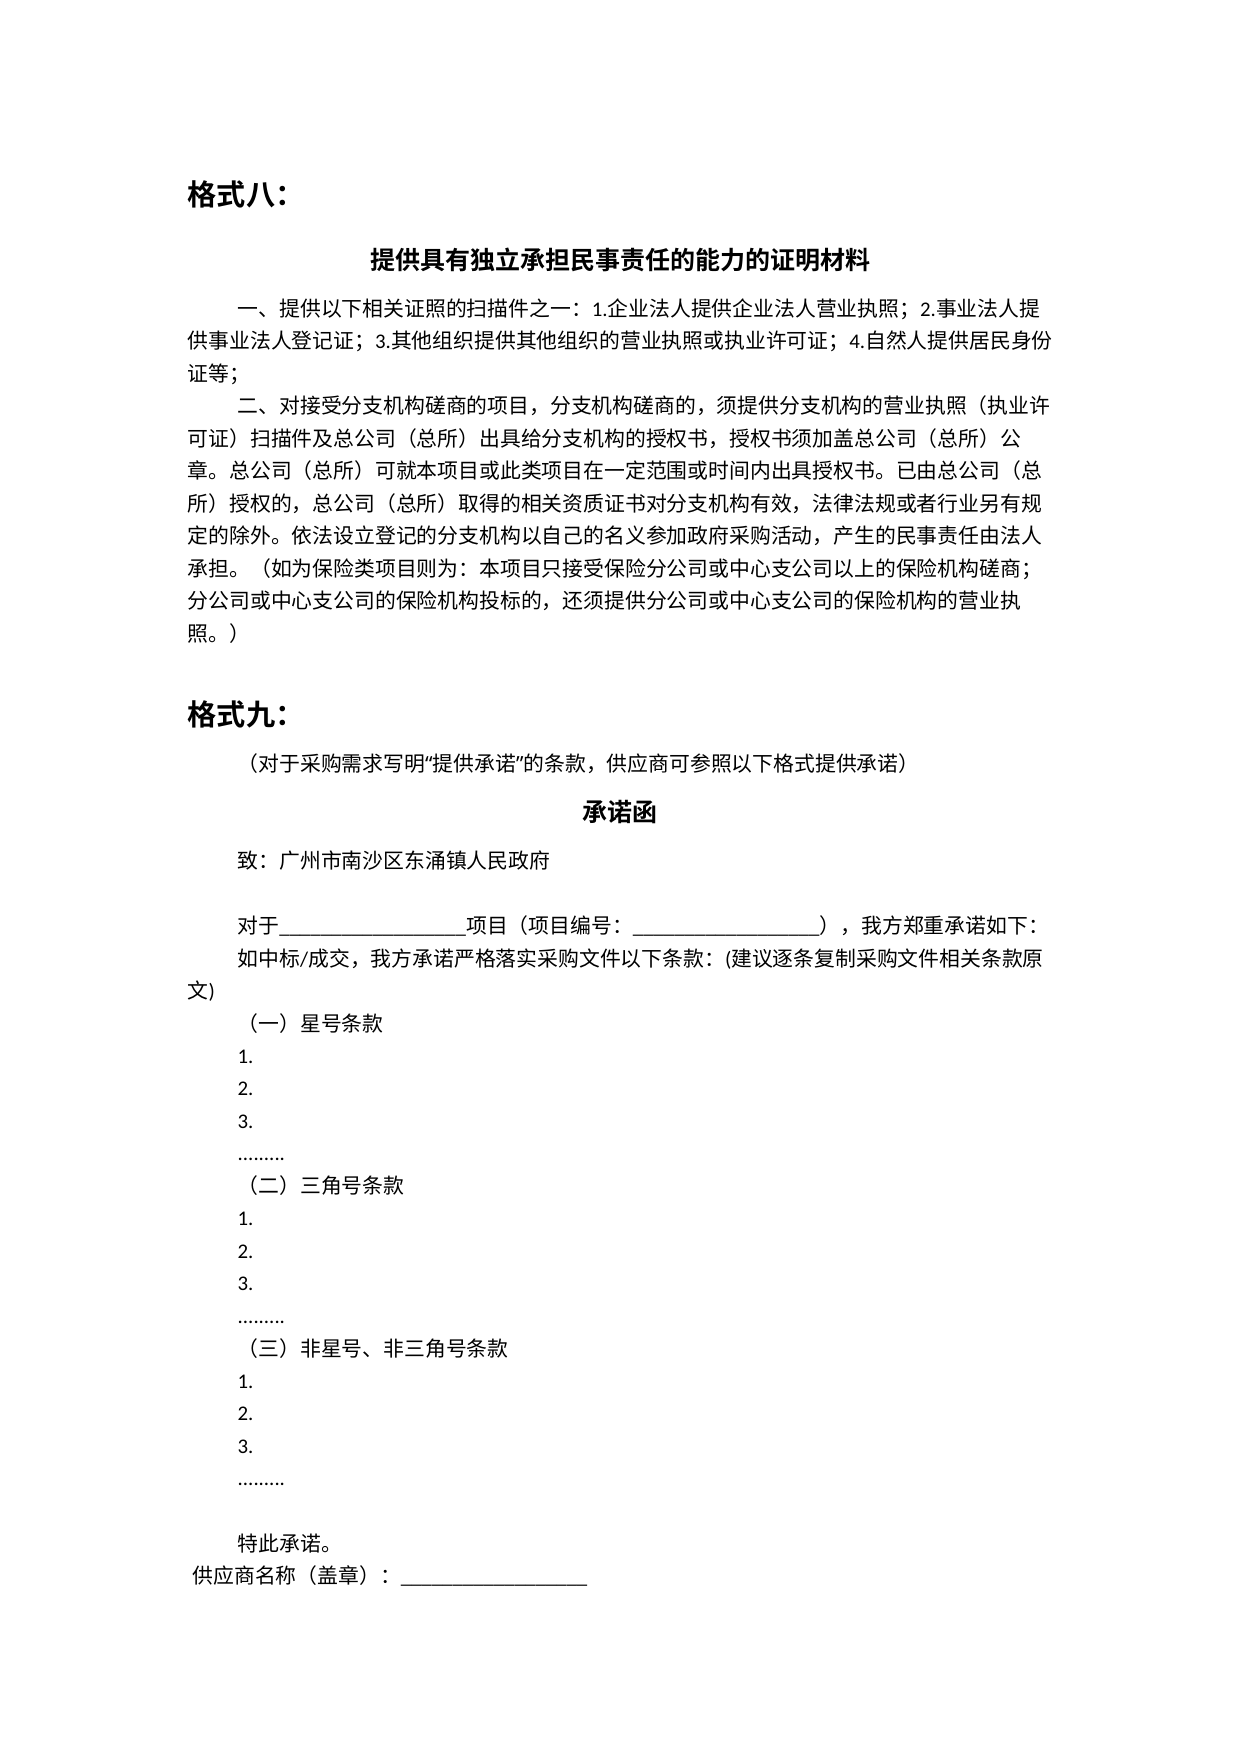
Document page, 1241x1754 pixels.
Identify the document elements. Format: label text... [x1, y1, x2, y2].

text 3. [187, 1104, 1053, 1137]
text 格式九： [187, 682, 1053, 747]
text 3. [187, 1429, 1053, 1462]
text 供应商名称（盖章）：__________________ [187, 1559, 1053, 1592]
text 致：广州市南沙区东涌镇人民政府 [187, 844, 1053, 909]
text ......... [187, 1462, 1053, 1527]
text 2. [187, 1234, 1053, 1267]
text （二）三角号条款 [187, 1169, 1053, 1202]
text 格式八： [187, 162, 1053, 227]
text 2. [187, 1397, 1053, 1429]
text ......... [187, 1137, 1053, 1169]
text 对于__________________项目（项目编号：__________________），我方郑重承诺如下： [187, 909, 1053, 942]
text ......... [187, 1299, 1053, 1332]
text 1. [187, 1039, 1053, 1072]
text 2. [187, 1072, 1053, 1104]
text 1. [187, 1364, 1053, 1397]
text 特此承诺。 [187, 1527, 1053, 1559]
text （三）非星号、非三角号条款 [187, 1332, 1053, 1364]
text （一）星号条款 [187, 1007, 1053, 1039]
text 一、提供以下相关证照的扫描件之一：1.企业法人提供企业法人营业执照；2.事业法人提供事业法人登记证；3.其他组织提供其他组织的营业执照或执业许可证；4.自然人提供居民身份证等； [187, 292, 1053, 389]
text （对于采购需求写明“提供承诺”的条款，供应商可参照以下格式提供承诺） [187, 747, 1053, 779]
text 1. [187, 1202, 1053, 1234]
text 提供具有独立承担民事责任的能力的证明材料 [187, 227, 1053, 292]
text 3. [187, 1267, 1053, 1299]
text 承诺函 [187, 779, 1053, 844]
text 如中标/成交，我方承诺严格落实采购文件以下条款：(建议逐条复制采购文件相关条款原文) [187, 942, 1053, 1007]
text 二、对接受分支机构磋商的项目，分支机构磋商的，须提供分支机构的营业执照（执业许可证）扫描件及总公司（总所）出具给分支机构的授权书，授权书须加盖总公司（总所）公章。总公司（总所）可就本项目或此类项目在一定范围或时间内出具授权书。已由总公司（总所）授权的，总公司（总所）取得的相关资质证书对分支机构有效，法律法规或者行业另有规定的除外。依法设立登记的分支机构以自己的名义参加政府采购活动，产生的民事责任由法人承担。（如为保险类项目则为：本项目只接受保险分公司或中心支公司以上的保险机构磋商；分公司或中心支公司的保险机构投标的，还须提供分公司或中心支公司的保险机构的营业执照。） [187, 389, 1053, 649]
